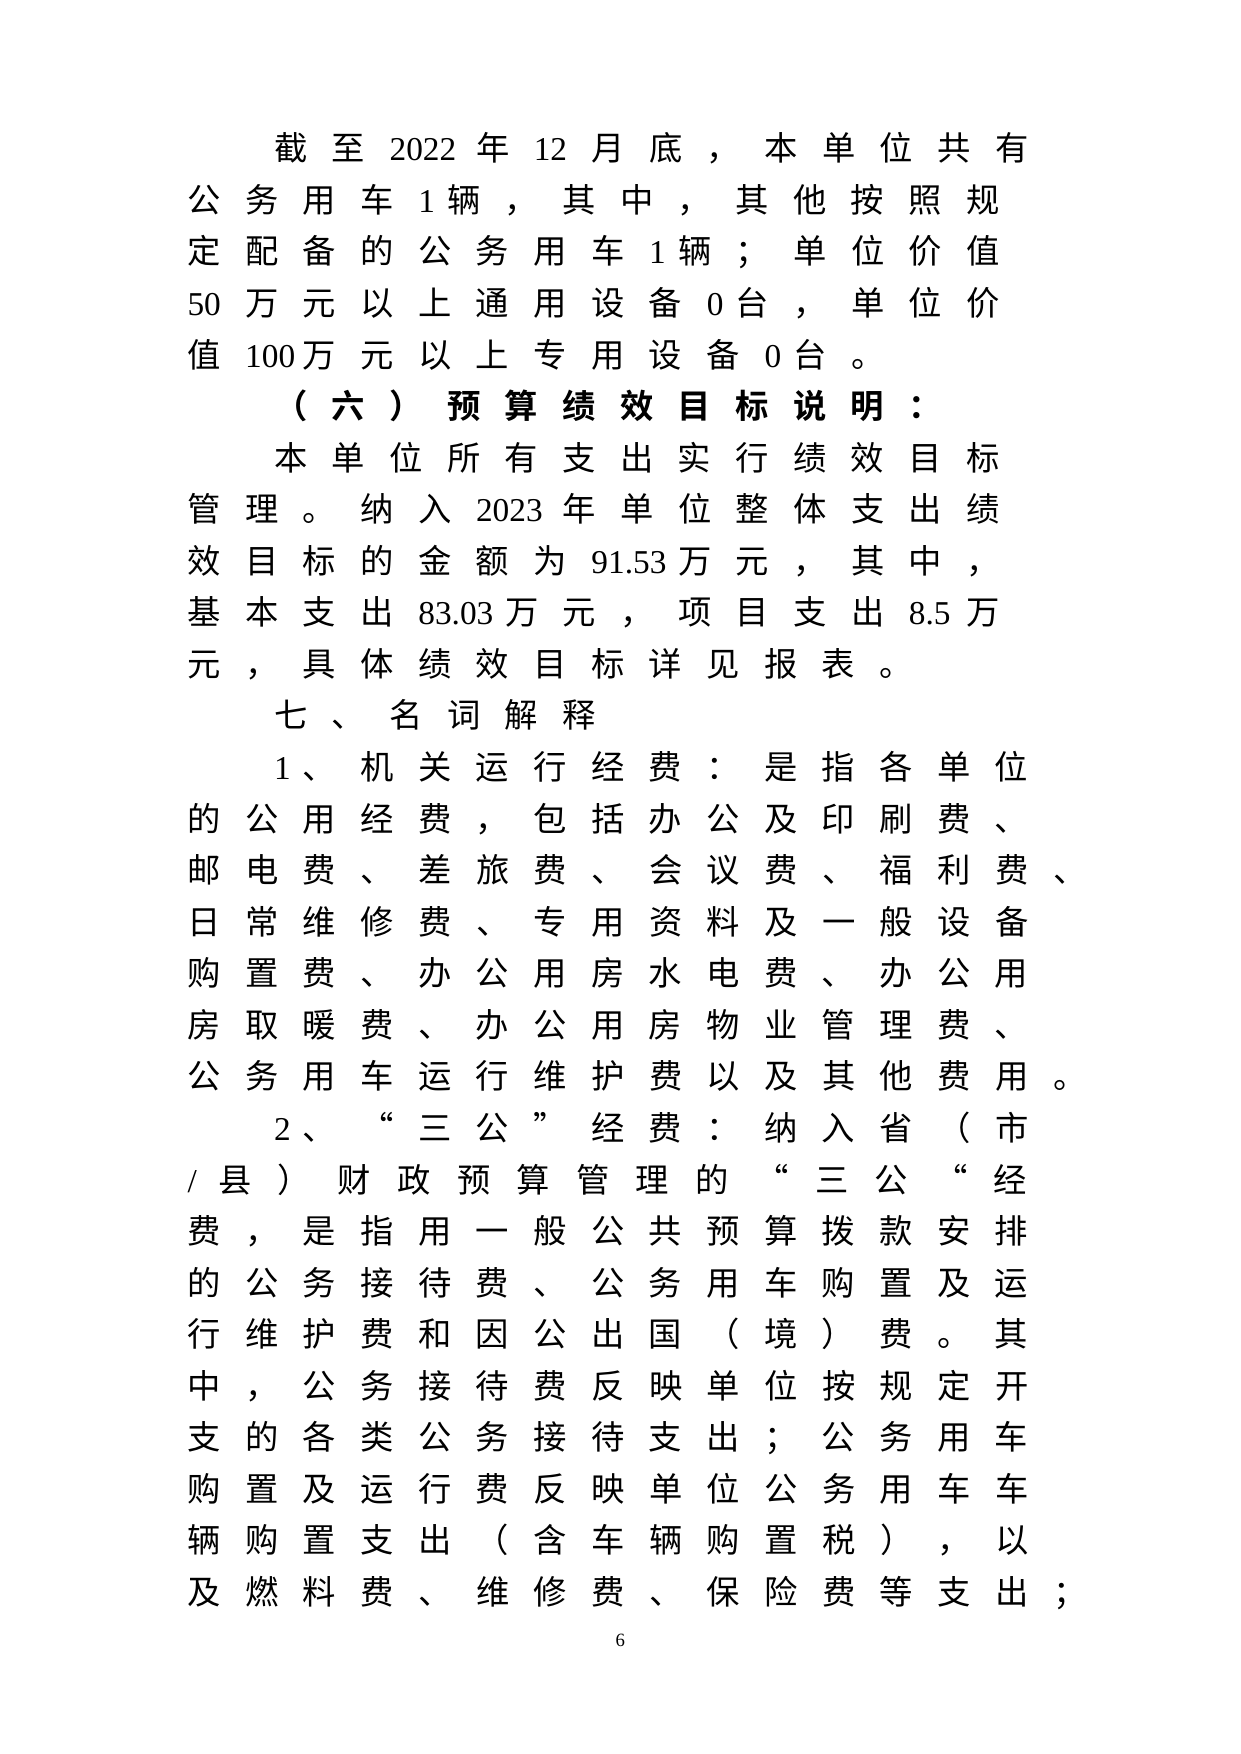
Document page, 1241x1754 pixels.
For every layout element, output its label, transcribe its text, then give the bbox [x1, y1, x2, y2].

text 截至2022年12月底，本单位共有公务用车1辆，其中，其他按照规定配备的公务用车1辆；单位价值50万元以上通用设备0台，单位价值100万元以上专用设备0台。 [187, 120, 1053, 378]
text 1、机关运行经费：是指各单位的公用经费，包括办公及印刷费、邮电费、差旅费、会议费、福利费、日常维修费、专用资料及一般设备购置费、办公用房水电费、办公用房取暖费、办公用房物业管理费、公务用车运行维护费以及其他费用。 [187, 739, 1053, 1100]
text 本单位所有支出实行绩效目标管理。纳入2023年单位整体支出绩效目标的金额为91.53万元，其中，基本支出83.03万元，项目支出8.5万元，具体绩效目标详见报表。 [187, 430, 1053, 688]
text （六）预算绩效目标说明： [187, 378, 1053, 430]
text 七、名词解释 [187, 688, 1053, 739]
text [187, 1100, 1053, 1616]
